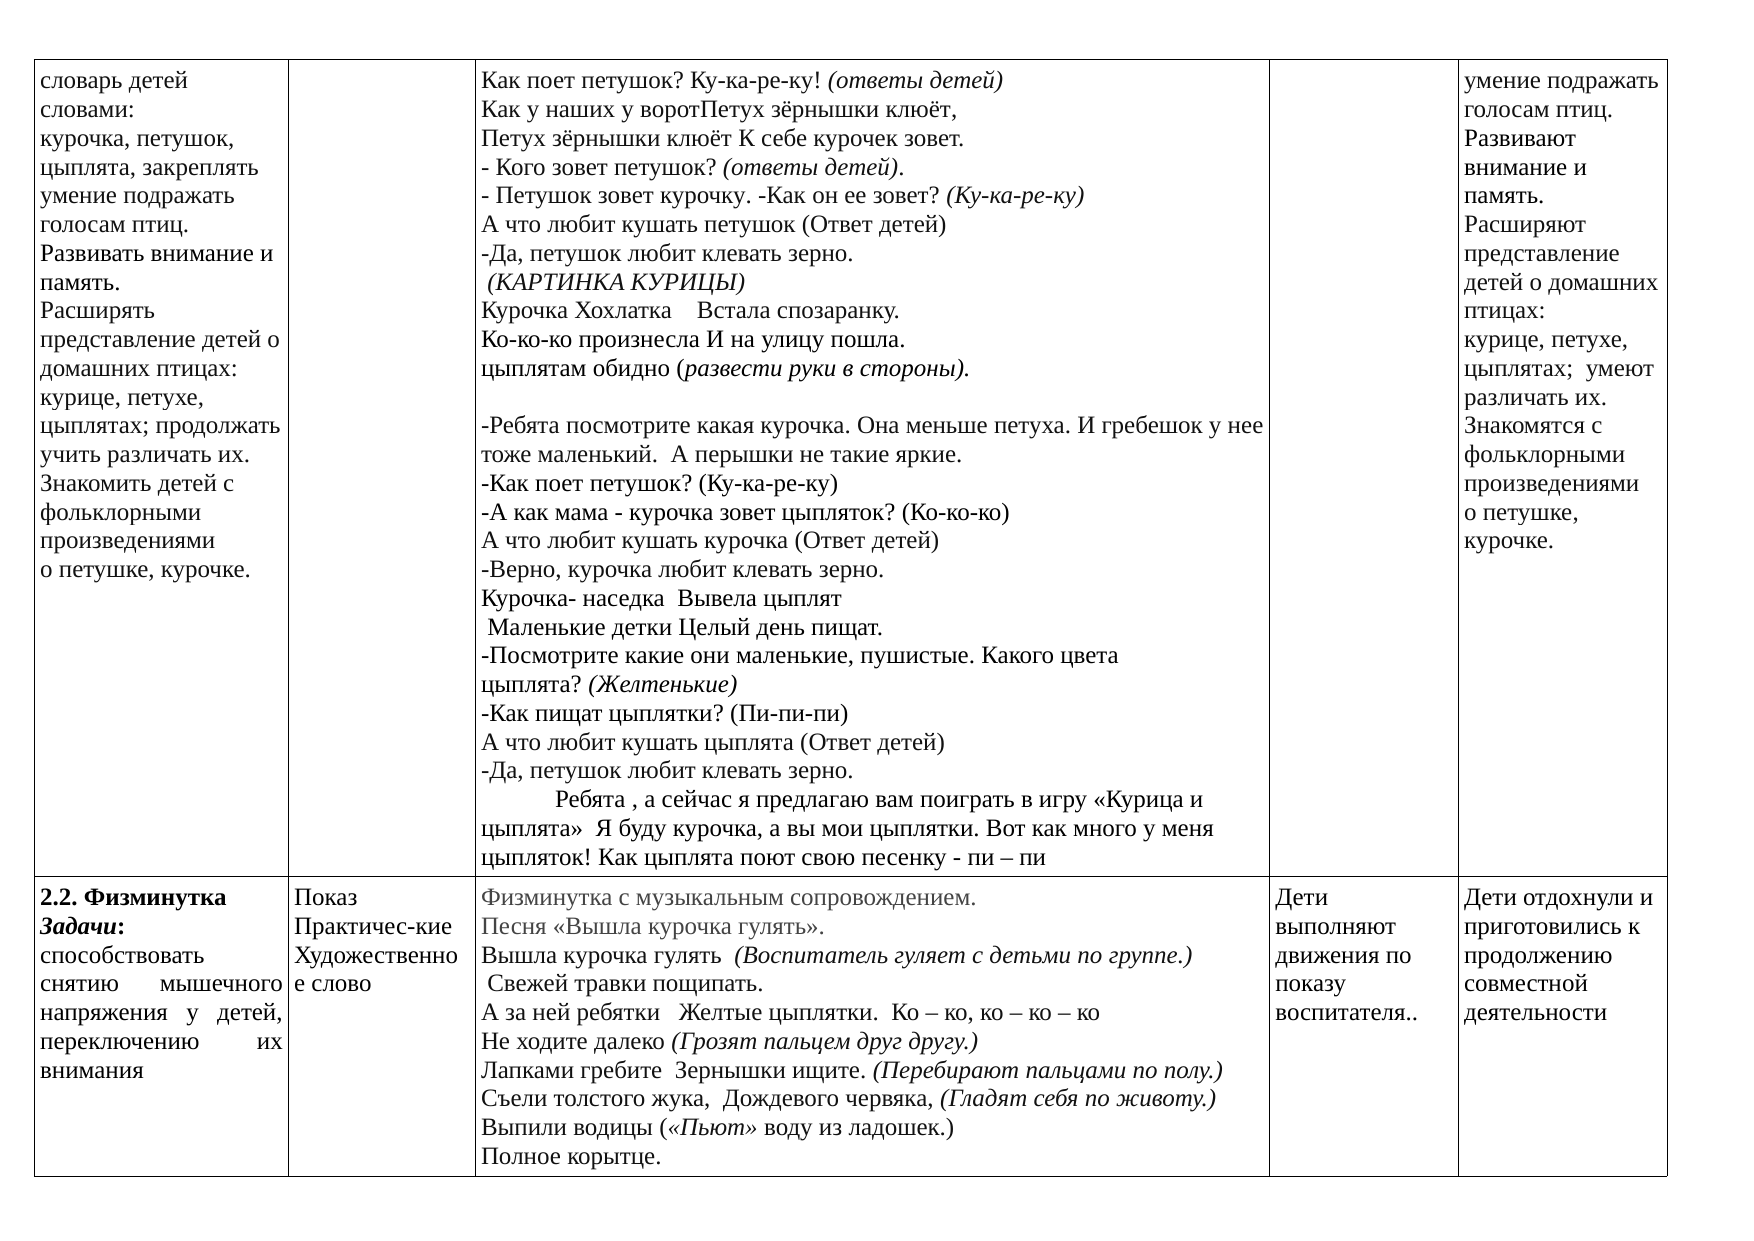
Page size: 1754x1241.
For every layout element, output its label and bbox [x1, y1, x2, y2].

table_cell [35, 60, 288, 876]
table_cell [1270, 877, 1458, 1176]
table_cell [1459, 877, 1667, 1176]
table_cell [289, 877, 475, 1176]
table_cell [289, 60, 475, 876]
table_cell [1459, 60, 1667, 876]
table_cell [1270, 60, 1458, 876]
table_cell [476, 60, 1269, 876]
table_cell [476, 877, 1269, 1176]
table_cell [35, 877, 288, 1176]
